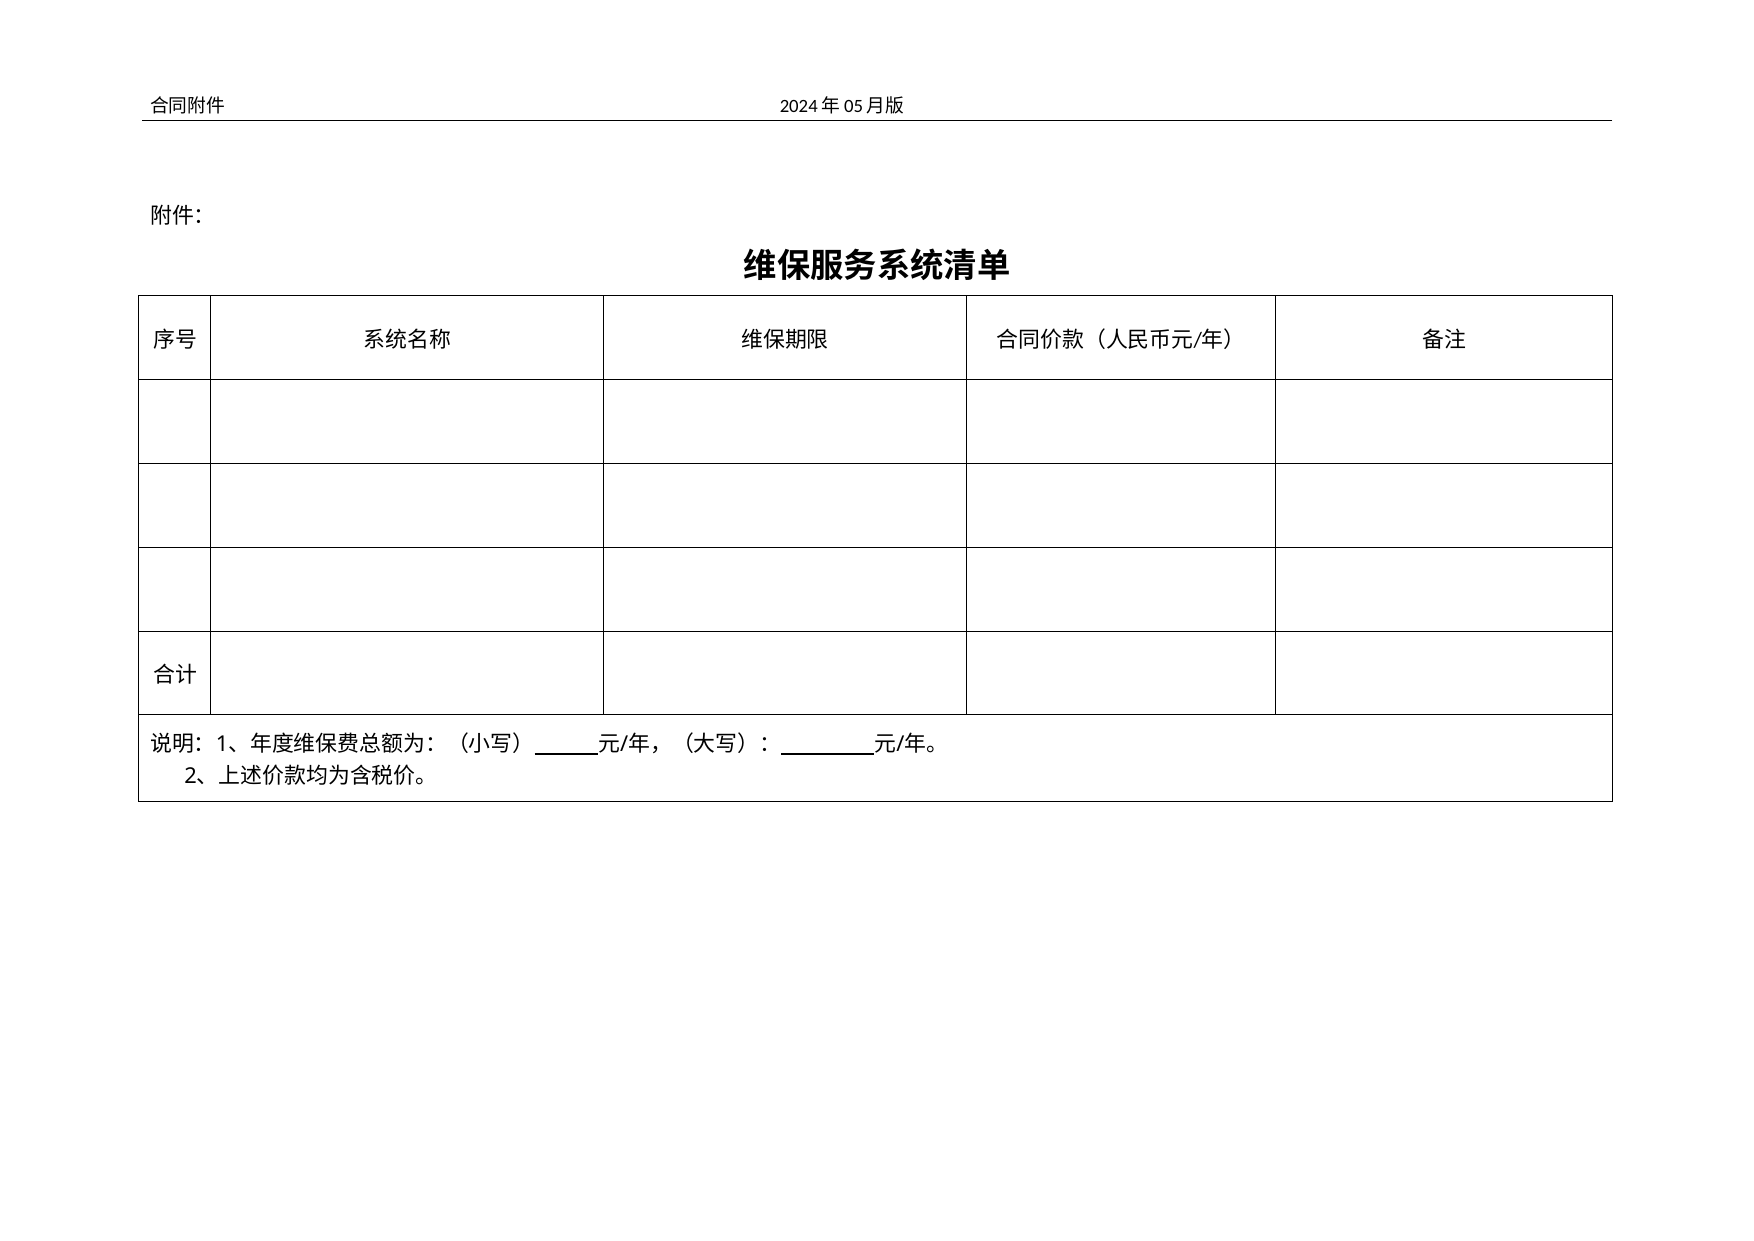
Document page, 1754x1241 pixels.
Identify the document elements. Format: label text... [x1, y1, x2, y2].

table_cell [604, 464, 966, 547]
text 维保服务系统清单 [150, 230, 1604, 295]
table_cell [139, 548, 210, 631]
table_cell [604, 548, 966, 631]
table_cell [967, 464, 1275, 547]
text 附件： [150, 198, 1604, 230]
table_cell [139, 464, 210, 547]
table_header 备注 [1276, 296, 1612, 379]
table_cell [211, 464, 603, 547]
table_cell 说明：1、年度维保费总额为：（小写） 元/年，（大写）： 元/年。 2、上述价款均为含税价。 [139, 715, 1612, 801]
table_header 合同价款（人民币元/年） [967, 296, 1275, 379]
table_cell 合计 [139, 632, 210, 714]
table_cell [604, 380, 966, 463]
table_cell [967, 548, 1275, 631]
table_cell [1276, 380, 1612, 463]
table_cell [967, 380, 1275, 463]
table_header 序号 [139, 296, 210, 379]
table_cell [1276, 464, 1612, 547]
table_cell [967, 632, 1275, 714]
table_cell [1276, 632, 1612, 714]
table_header 系统名称 [211, 296, 603, 379]
table_cell [139, 380, 210, 463]
table_cell [1276, 548, 1612, 631]
table_cell [211, 632, 603, 714]
table_cell [211, 380, 603, 463]
table_header 维保期限 [604, 296, 966, 379]
table_cell [211, 548, 603, 631]
table_cell [604, 632, 966, 714]
